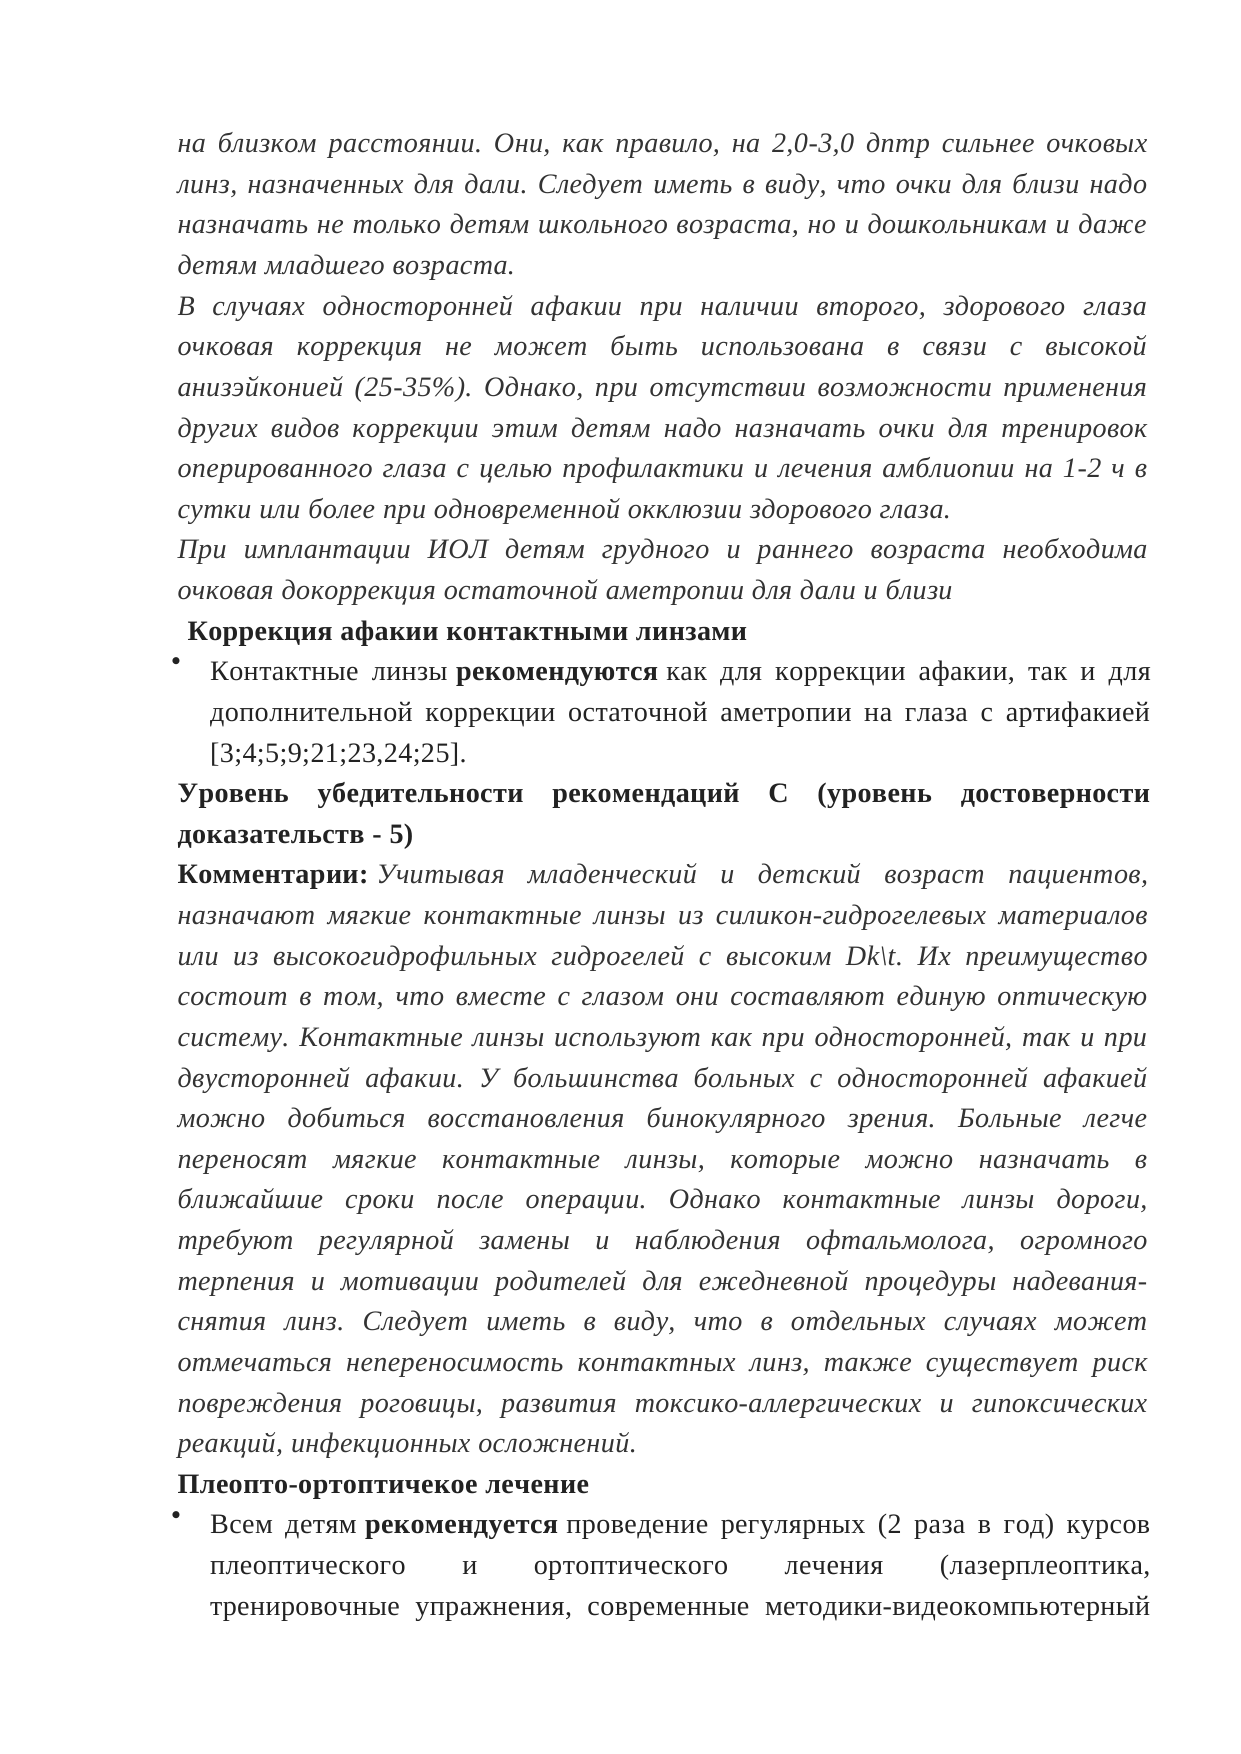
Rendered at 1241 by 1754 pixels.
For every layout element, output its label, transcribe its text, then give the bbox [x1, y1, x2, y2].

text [177, 118, 1152, 281]
text При имплантации ИОЛ детям грудного и раннего возраста необходима очковая докоррекция остаточной аметропии для дали и близи [177, 524, 1152, 606]
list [172, 1499, 1152, 1621]
text Комментарии: Учитывая младенческий и детский возраст пациентов, назначают мягкие контактные линзы из силикон-гидрогелевых материалов или из высокогидрофильных гидрогелей с высоким Dk\t. Их преимущество состоит в том, что вместе с глазом они составляют единую оптическую систему. Контактные линзы используют как при односторонней, так и при двусторонней афакии. У большинства больных с односторонней афакией можно добиться восстановления бинокулярного зрения. Больные легче переносят мягкие контактные линзы, которые можно назначать в ближайшие сроки после операции. Однако контактные линзы дороги, требуют регулярной замены и наблюдения офтальмолога, огромного терпения и мотивации родителей для ежедневной процедуры надевания-снятия линз. Следует иметь в виду, что в отдельных случаях может отмечаться непереносимость контактных линз, также существует риск повреждения роговицы, развития токсико-аллергических и гипоксических реакций, инфекционных осложнений. [177, 849, 1152, 1459]
text Плеопто-ортоптичекое лечение [177, 1459, 1152, 1499]
text Уровень убедительности рекомендаций C (уровень достоверности доказательств - 5) [177, 768, 1152, 849]
text В случаях односторонней афакии при наличии второго, здорового глаза очковая коррекция не может быть использована в связи с высокой анизэйконией (25-35%). Однако, при отсутствии возможности применения других видов коррекции этим детям надо назначать очки для тренировок оперированного глаза с целью профилактики и лечения амблиопии на 1-2 ч в сутки или более при одновременной окклюзии здорового глаза. [177, 281, 1152, 524]
text Коррекция афакии контактными линзами [177, 606, 1152, 646]
list Контактные линзы рекомендуются как для коррекции афакии, так и для дополнительной коррекции остаточной аметропии на глаза с артифакией [3;4;5;9;21;23,24;25]. [172, 646, 1152, 768]
